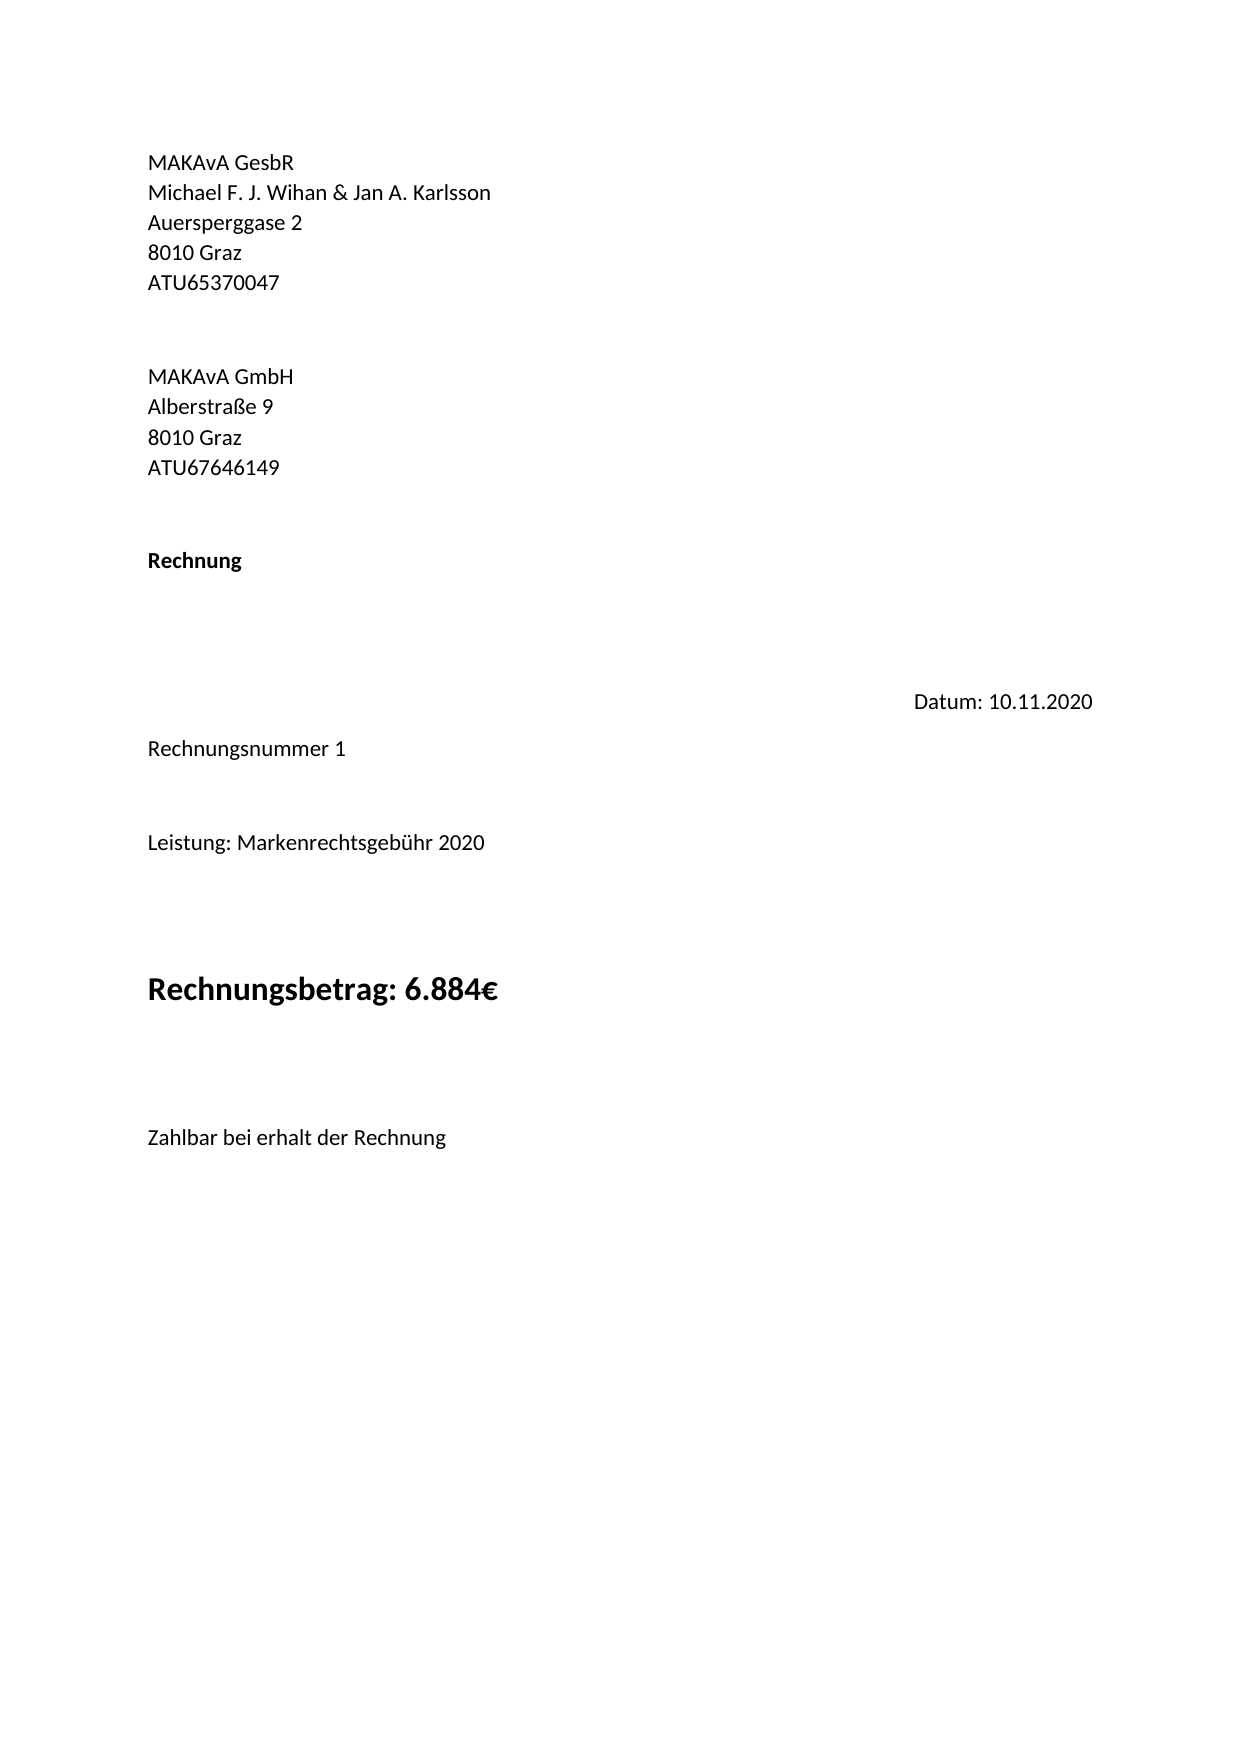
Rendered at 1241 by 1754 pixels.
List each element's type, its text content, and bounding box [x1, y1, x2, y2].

text Zahlbar bei erhalt der Rechnung [148, 1123, 1093, 1151]
text MAKAvA GmbH Alberstraße 9 8010 Graz ATU67646149 [148, 362, 1093, 481]
text Rechnungsbetrag: 6.884€ [148, 968, 1093, 1009]
text Datum: 10.11.2020 [148, 687, 1093, 715]
text Leistung: Markenrechtsgebühr 2020 [148, 828, 1093, 856]
text Rechnung [148, 547, 1093, 574]
text Rechnungsnummer 1 [148, 734, 1093, 762]
text MAKAvA GesbR Michael F. J. Wihan & Jan A. Karlsson Auersperggase 2 8010 Graz ATU65370047 [148, 148, 1093, 296]
